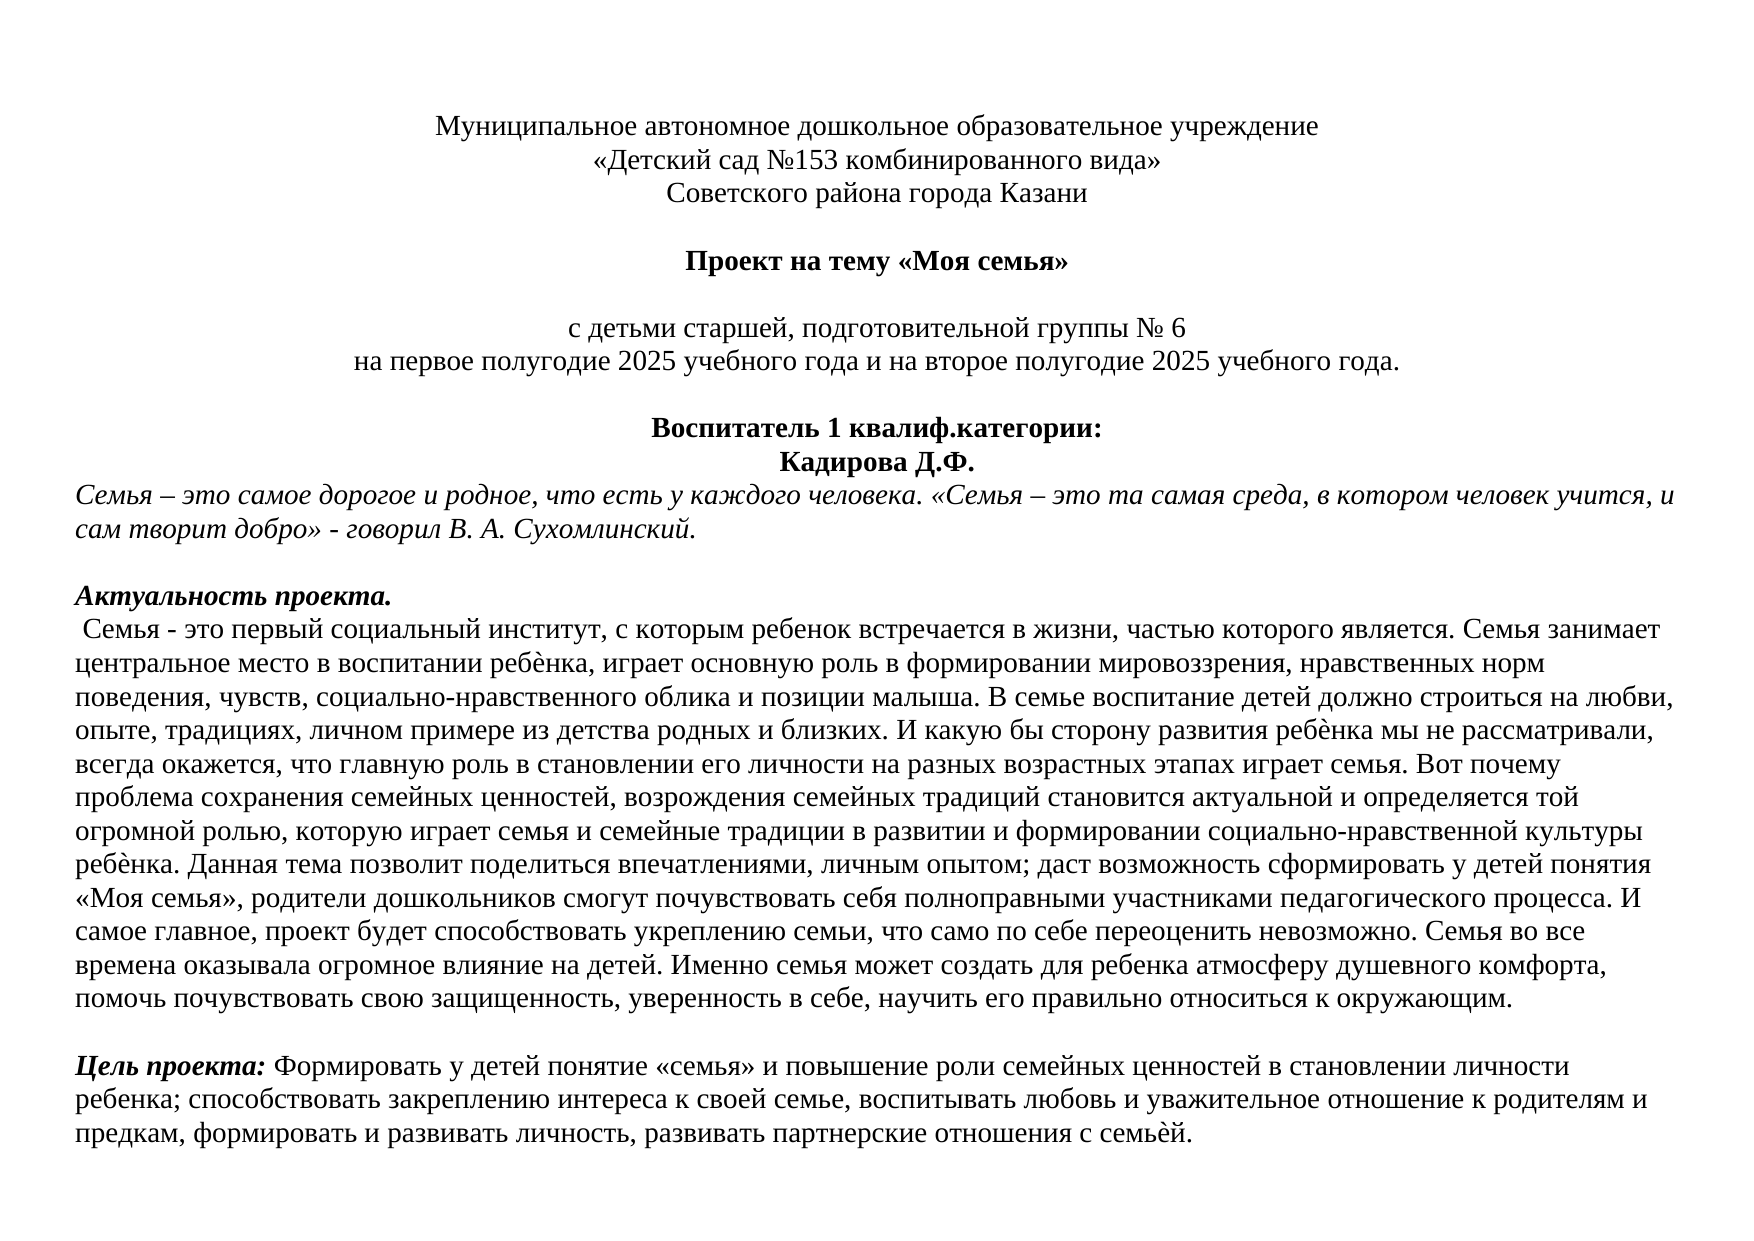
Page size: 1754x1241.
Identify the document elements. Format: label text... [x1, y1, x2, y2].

text Советского района города Казани [75, 176, 1679, 209]
text Актуальность проекта. [75, 578, 1679, 612]
text Цель проекта: Формировать у детей понятие «семья» и повышение роли семейных ценностей в становлении личности ребенка; способствовать закреплению интереса к своей семье, воспитывать любовь и уважительное отношение к родителям и предкам, формировать и развивать личность, развивать партнерские отношения с семьѐй. [75, 1048, 1679, 1148]
text на первое полугодие 2025 учебного года и на второе полугодие 2025 учебного года. [75, 343, 1679, 377]
text Воспитатель 1 квалиф.категории: [75, 410, 1679, 444]
text Муниципальное автономное дошкольное образовательное учреждение [75, 108, 1679, 142]
text Кадирова Д.Ф. [75, 444, 1679, 477]
text «Детский сад №153 комбинированного вида» [75, 142, 1679, 176]
text Проект на тему «Моя семья» [75, 243, 1679, 276]
text Семья - это первый социальный институт, с которым ребенок встречается в жизни, частью которого является. Семья занимает центральное место в воспитании ребѐнка, играет основную роль в формировании мировоззрения, нравственных норм поведения, чувств, социально-нравственного облика и позиции малыша. В семье воспитание детей должно строиться на любви, опыте, традициях, личном примере из детства родных и близких. И какую бы сторону развития ребѐнка мы не рассматривали, всегда окажется, что главную роль в становлении его личности на разных возрастных этапах играет семья. Вот почему проблема сохранения семейных ценностей, возрождения семейных традиций становится актуальной и определяется той огромной ролью, которую играет семья и семейные традиции в развитии и формировании социально-нравственной культуры ребѐнка. Данная тема позволит поделиться впечатлениями, личным опытом; даст возможность сформировать у детей понятия «Моя семья», родители дошкольников смогут почувствовать себя полноправными участниками педагогического процесса. И самое главное, проект будет способствовать укреплению семьи, что само по себе переоценить невозможно. Семья во все времена оказывала огромное влияние на детей. Именно семья может создать для ребенка атмосферу душевного комфорта, помочь почувствовать свою защищенность, уверенность в себе, научить его правильно относиться к окружающим. [75, 612, 1679, 1014]
text с детьми старшей, подготовительной группы № 6 [75, 310, 1679, 343]
text Семья – это самое дорогое и родное, что есть у каждого человека. «Семья – это та самая среда, в котором человек учится, и сам творит добро» - говорил В. А. Сухомлинский. [75, 477, 1679, 544]
